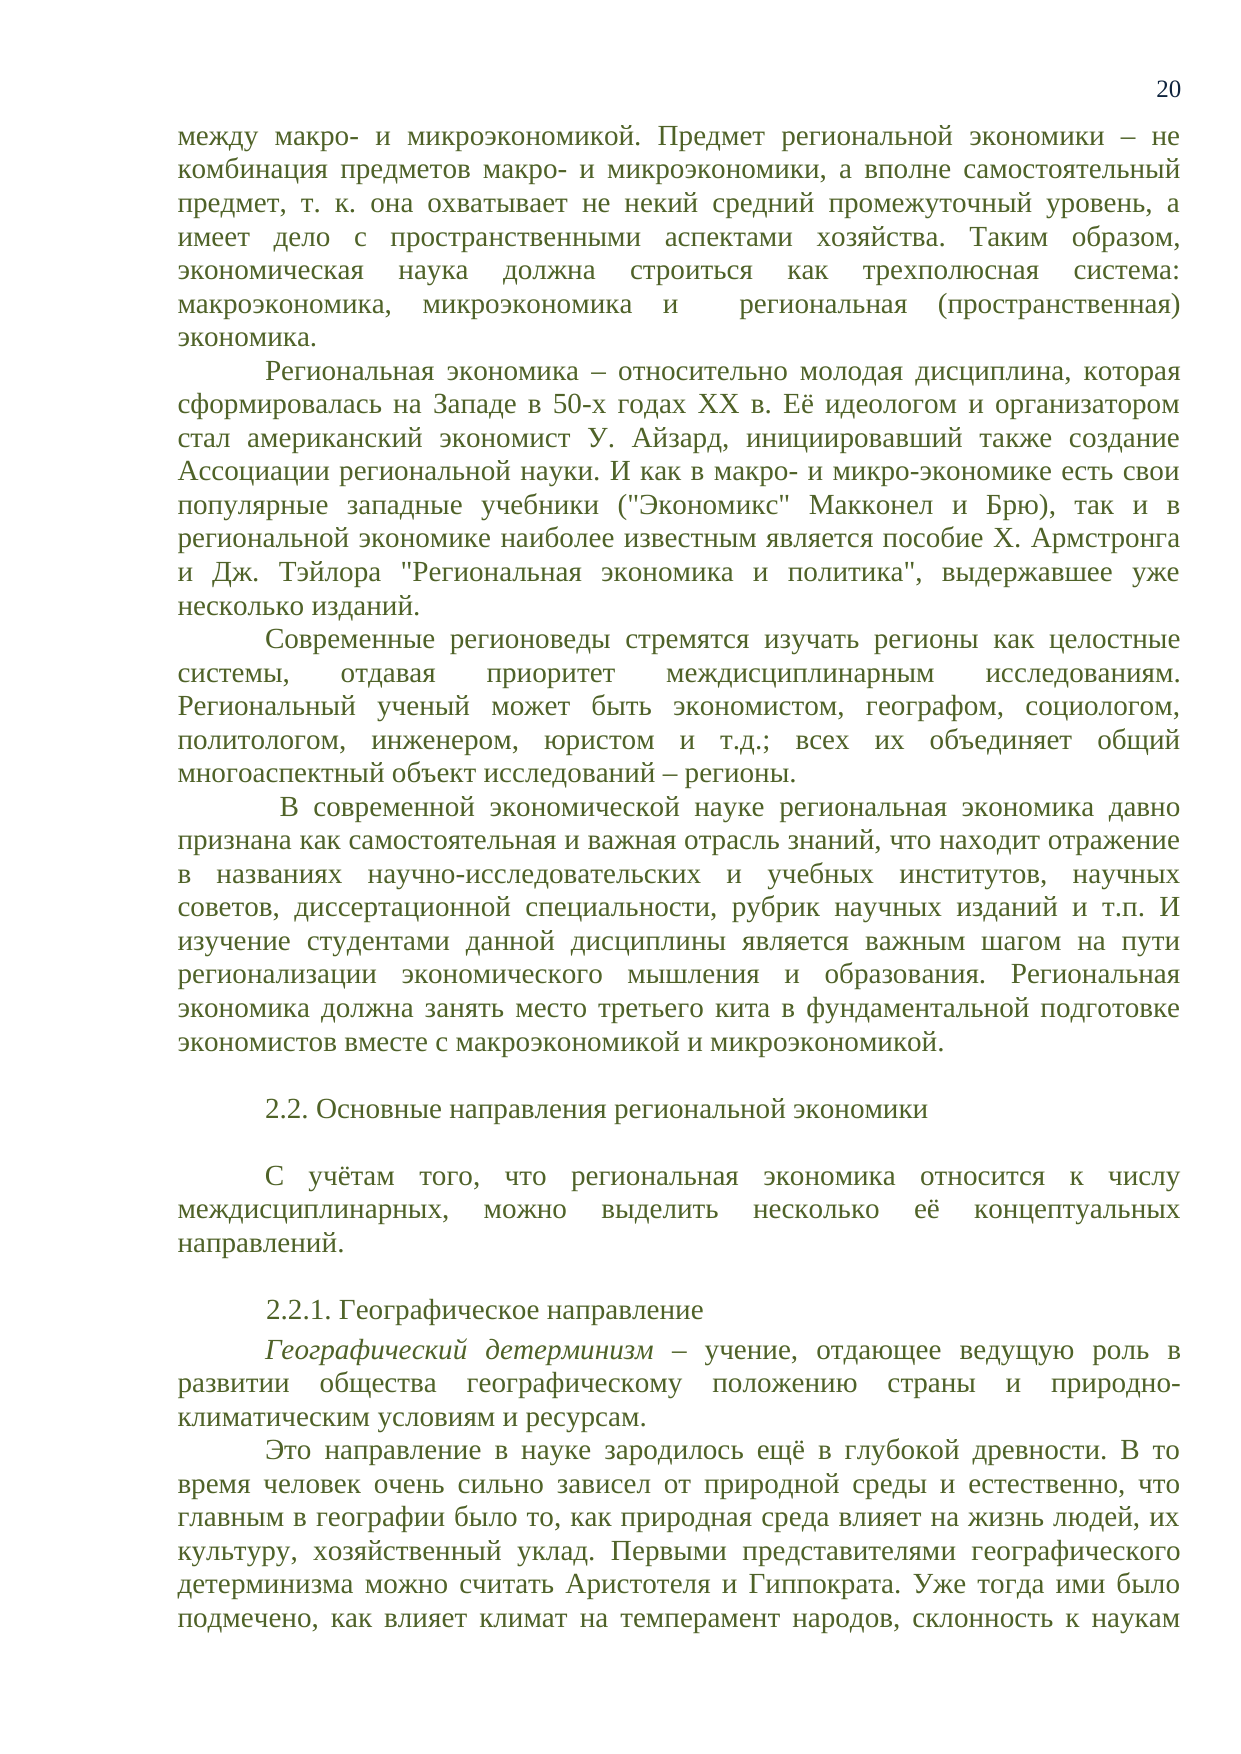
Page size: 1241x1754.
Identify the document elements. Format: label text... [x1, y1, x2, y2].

text Региональная экономика – относительно молодая дисциплина, которая сформировалась на Западе в 50-х годах XX в. Её идеологом и организатором стал американский экономист У. Айзард, инициировавший также создание Ассоциации региональной науки. И как в макро- и микро-экономике есть свои популярные западные учебники ("Экономикс" Макконел и Брю), так и в региональной экономике наиболее известным является пособие X. Армстронга и Дж. Тэйлора "Региональная экономика и политика", выдержавшее уже несколько изданий. [177, 353, 1181, 621]
text С учётам того, что региональная экономика относится к числу междисциплинарных, можно выделить несколько её концептуальных направлений. [177, 1158, 1181, 1258]
text Географический детерминизм – учение, отдающее ведущую роль в развитии общества географическому положению страны и природно-климатическим условиям и ресурсам. [177, 1332, 1181, 1432]
text В современной экономической науке региональная экономика давно признана как самостоятельная и важная отрасль знаний, что находит отражение в названиях научно-исследовательских и учебных институтов, научных советов, диссертационной специальности, рубрик научных изданий и т.п. И изучение студентами данной дисциплины является важным шагом на пути регионализации экономического мышления и образования. Региональная экономика должна занять место третьего кита в фундаментальной подготовке экономистов вместе с макроэкономикой и микроэкономикой. [177, 789, 1181, 1057]
text Современные регионоведы стремятся изучать регионы как целостные системы, отдавая приоритет междисциплинарным исследованиям. Региональный ученый может быть экономистом, географом, социологом, политологом, инженером, юристом и т.д.; всех их объединяет общий многоаспектный объект исследований – регионы. [177, 621, 1181, 789]
text 2.2. Основные направления региональной экономики [177, 1091, 1181, 1124]
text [177, 1432, 1181, 1634]
subtitle 2.2.1. Географическое направление [266, 1292, 1181, 1326]
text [177, 118, 1181, 353]
